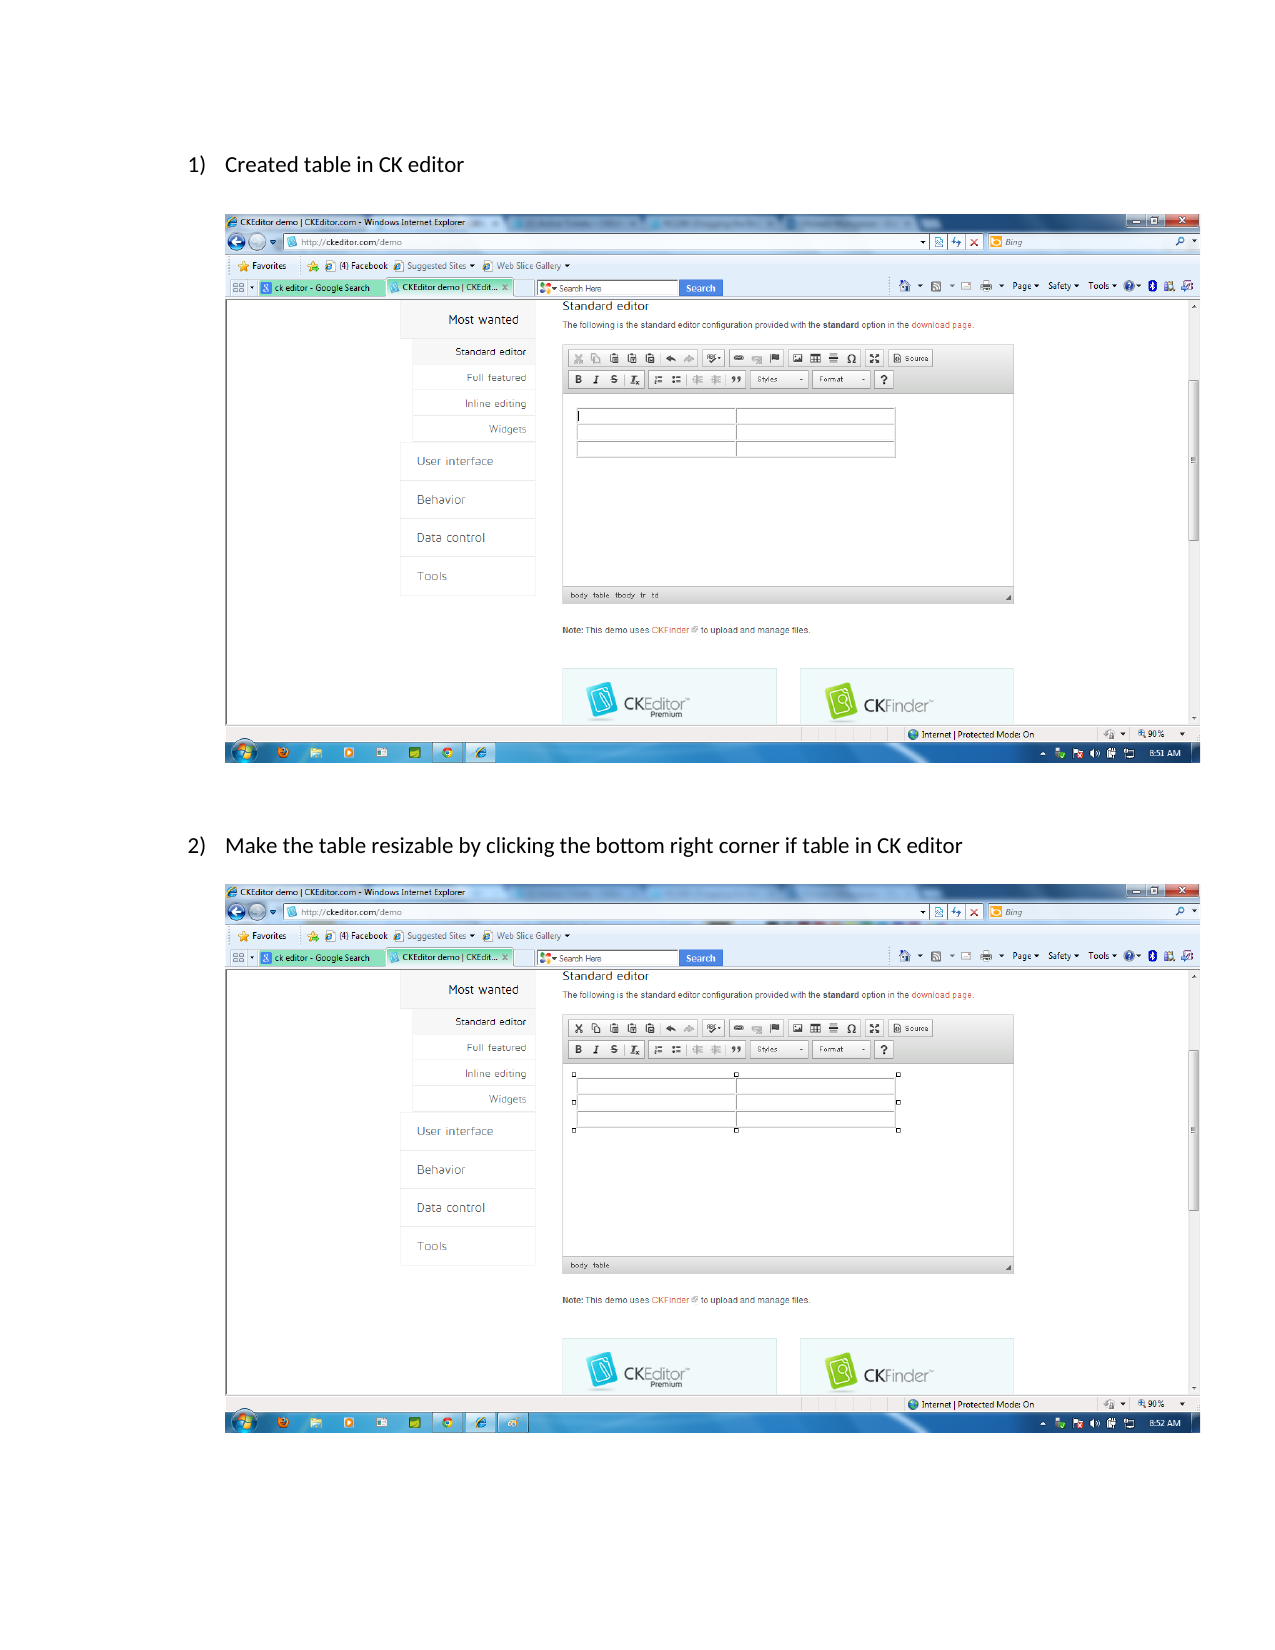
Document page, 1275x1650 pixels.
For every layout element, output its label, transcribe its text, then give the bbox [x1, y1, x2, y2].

list Created table in CK editor [187, 150, 1125, 178]
picture [225, 884, 1200, 1433]
picture [225, 214, 1200, 763]
list Make the table resizable by clicking the bottom right corner if table in CK editor [187, 831, 1125, 859]
